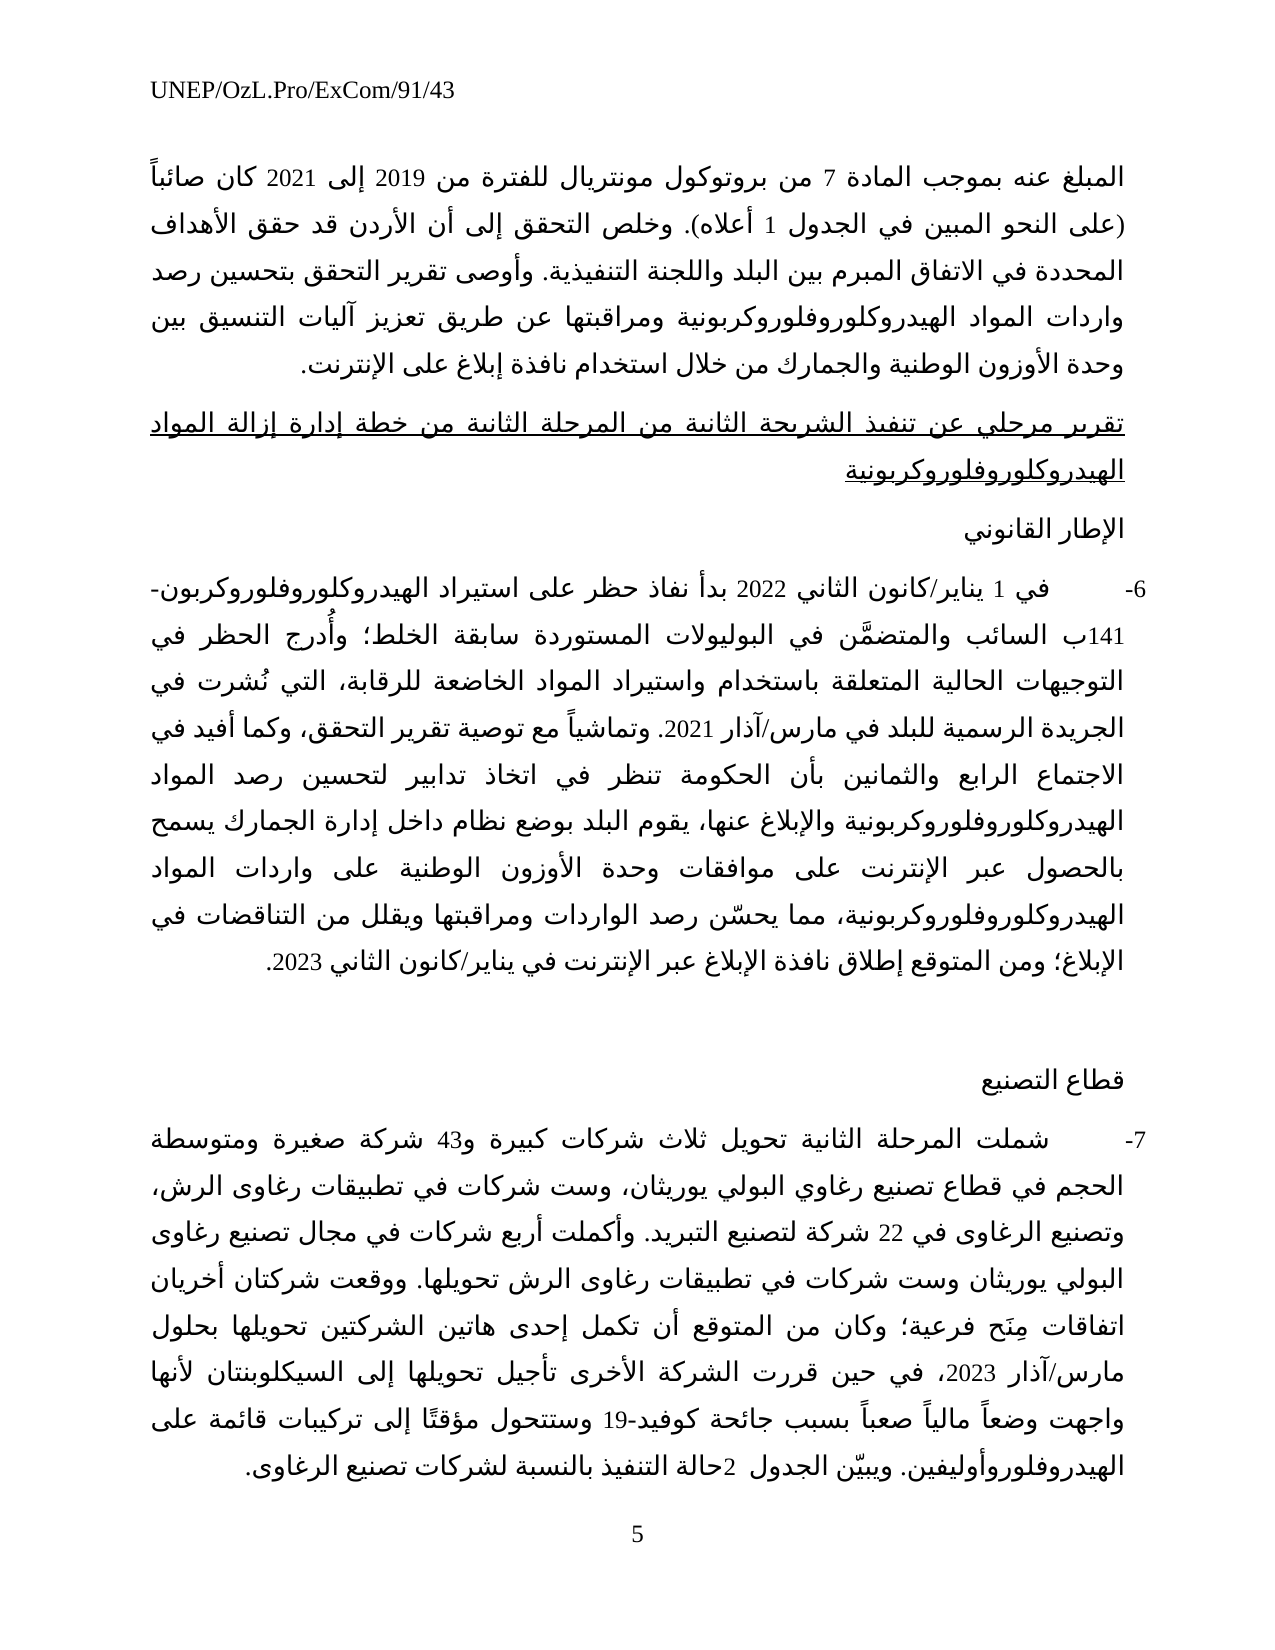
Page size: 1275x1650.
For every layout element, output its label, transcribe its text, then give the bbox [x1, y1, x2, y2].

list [150, 161, 1125, 379]
text قطاع التصنيع [150, 1064, 1125, 1095]
text تقرير مرحلي عن تنفيذ الشريحة الثانية من المرحلة الثانية من خطة إدارة إزالة المواد الهيدروكلوروفلوروكربونية [150, 436, 1125, 485]
list في 1 يناير/كانون الثاني 2022 بدأ نفاذ حظر على استيراد الهيدروكلوروفلوروكربون-141ب السائب والمتضمَّن في البوليولات المستوردة سابقة الخلط؛ وأُدرج الحظر في التوجيهات الحالية المتعلقة باستخدام واستيراد المواد الخاضعة للرقابة، التي نُشرت في الجريدة الرسمية للبلد في مارس/آذار 2021. وتماشياً مع توصية تقرير التحقق، وكما أفيد في الاجتماع الرابع والثمانين بأن الحكومة تنظر في اتخاذ تدابير لتحسين رصد المواد الهيدروكلوروفلوروكربونية والإبلاغ عنها، يقوم البلد بوضع نظام داخل إدارة الجمارك يسمح بالحصول عبر الإنترنت على موافقات وحدة الأوزون الوطنية على واردات المواد الهيدروكلوروفلوروكربونية، مما يحسّن رصد الواردات ومراقبتها ويقلل من التناقضات في الإبلاغ؛ ومن المتوقع إطلاق نافذة الإبلاغ عبر الإنترنت في يناير/كانون الثاني 2023. [150, 572, 1125, 977]
text تقرير مرحلي عن تنفيذ الشريحة الثانية من المرحلة الثانية من خطة إدارة إزالة المواد الهيدروكلوروفلوروكربونية [150, 407, 1125, 434]
text الإطار القانوني [150, 513, 1125, 544]
list شملت المرحلة الثانية تحويل ثلاث شركات كبيرة و43 شركة صغيرة ومتوسطة الحجم في قطاع تصنيع رغاوي البولي يوريثان، وست شركات في تطبيقات رغاوى الرش، وتصنيع الرغاوى في 22 شركة لتصنيع التبريد. وأكملت أربع شركات في مجال تصنيع رغاوى البولي يوريثان وست شركات في تطبيقات رغاوى الرش تحويلها. ووقعت شركتان أخريان اتفاقات مِنَح فرعية؛ وكان من المتوقع أن تكمل إحدى هاتين الشركتين تحويلها بحلول مارس/آذار 2023، في حين قررت الشركة الأخرى تأجيل تحويلها إلى السيكلوبنتان لأنها واجهت وضعاً مالياً صعباً بسبب جائحة كوفيد-19 وستتحول مؤقتًا إلى تركيبات قائمة على الهيدروفلوروأوليفين. ويبيّن الجدول 2حالة التنفيذ بالنسبة لشركات تصنيع الرغاوى. [150, 1123, 1125, 1481]
